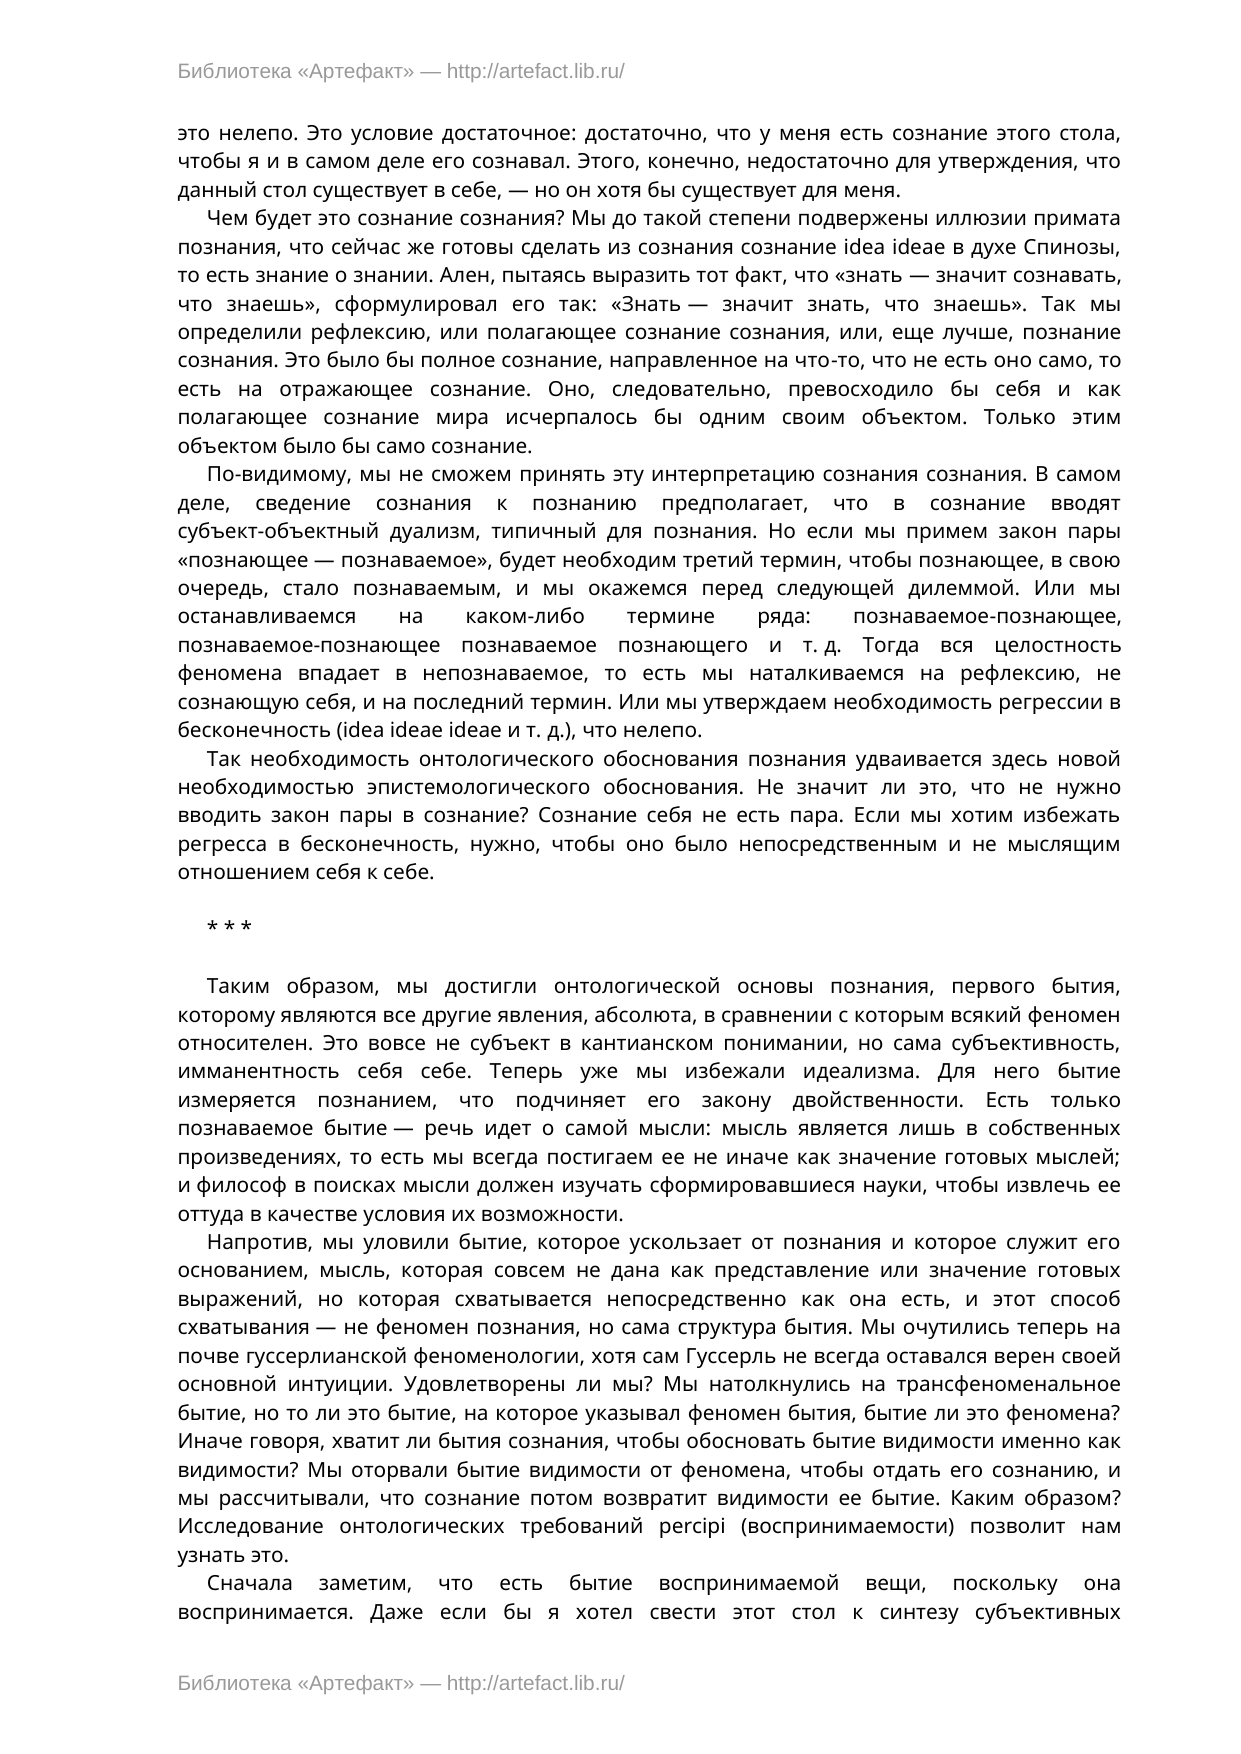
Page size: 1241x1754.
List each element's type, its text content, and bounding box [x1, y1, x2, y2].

text Так необходимость онтологического обоснования познания удваивается здесь новой необходимостью эпистемологического обоснования. Не значит ли это, что не нужно вводить закон пары в сознание? Сознание себя не есть пара. Если мы хотим избежать регресса в бесконечность, нужно, чтобы оно было непосредственным и не мыслящим отношением себя к себе. [177, 744, 1122, 886]
text Таким образом, мы достигли онтологической основы познания, первого бытия, которому являются все другие явления, абсолюта, в сравнении с которым всякий феномен относителен. Это вовсе не субъект в кантианском понимании, но сама субъективность, имманентность себя себе. Теперь уже мы избежали идеализма. Для него бытие измеряется познанием, что подчиняет его закону двойственности. Есть только познаваемое бытие — речь идет о самой мысли: мысль является лишь в собственных произведениях, то есть мы всегда постигаем ее не иначе как значение готовых мыслей; и философ в поисках мысли должен изучать сформировавшиеся науки, чтобы извлечь ее оттуда в качестве условия их возможности. [177, 971, 1122, 1227]
text Напротив, мы уловили бытие, которое ускользает от познания и которое служит его основанием, мысль, которая совсем не дана как представление или значение готовых выражений, но которая схватывается непосредственно как она есть, и этот способ схватывания — не феномен познания, но сама структура бытия. Мы очутились теперь на почве гуссерлианской феноменологии, хотя сам Гуссерль не всегда оставался верен своей основной интуиции. Удовлетворены ли мы? Мы натолкнулись на трансфеноменальное бытие, но то ли это бытие, на которое указывал феномен бытия, бытие ли это феномена? Иначе говоря, хватит ли бытия сознания, чтобы обосновать бытие видимости именно как видимости? Мы оторвали бытие видимости от феномена, чтобы отдать его сознанию, и мы рассчитывали, что сознание потом возвратит видимости ее бытие. Каким образом? Исследование онтологических требований percipi (воспринимаемости) позволит нам узнать это. [177, 1227, 1122, 1568]
subtitle * * * [177, 914, 1122, 943]
text Чем будет это сознание сознания? Мы до такой степени подвержены иллюзии примата познания, что сейчас же готовы сделать из сознания сознание idea ideae в духе Спинозы, то есть знание о знании. Ален, пытаясь выразить тот факт, что «знать — значит сознавать, что знаешь», сформулировал его так: «Знать — значит знать, что знаешь». Так мы определили рефлексию, или полагающее сознание сознания, или, еще лучше, познание сознания. Это было бы полное сознание, направленное на что-то, что не есть оно само, то есть на отражающее сознание. Оно, следовательно, превосходило бы себя и как полагающее сознание мира исчерпалось бы одним своим объектом. Только этим объектом было бы само сознание. [177, 203, 1122, 459]
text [177, 1568, 1122, 1625]
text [177, 118, 1122, 203]
text По-видимому, мы не сможем принять эту интерпретацию сознания сознания. В самом деле, сведение сознания к познанию предполагает, что в сознание вводят субъект-объектный дуализм, типичный для познания. Но если мы примем закон пары «познающее — познаваемое», будет необходим третий термин, чтобы познающее, в свою очередь, стало познаваемым, и мы окажемся перед следующей дилеммой. Или мы останавливаемся на каком-либо термине ряда: познаваемое-познающее, познаваемое-познающее познаваемое познающего и т. д. Тогда вся целостность феномена впадает в непознаваемое, то есть мы наталкиваемся на рефлексию, не сознающую себя, и на последний термин. Или мы утверждаем необходимость регрессии в бесконечность (idea ideae ideae и т. д.), что нелепо. [177, 459, 1122, 744]
